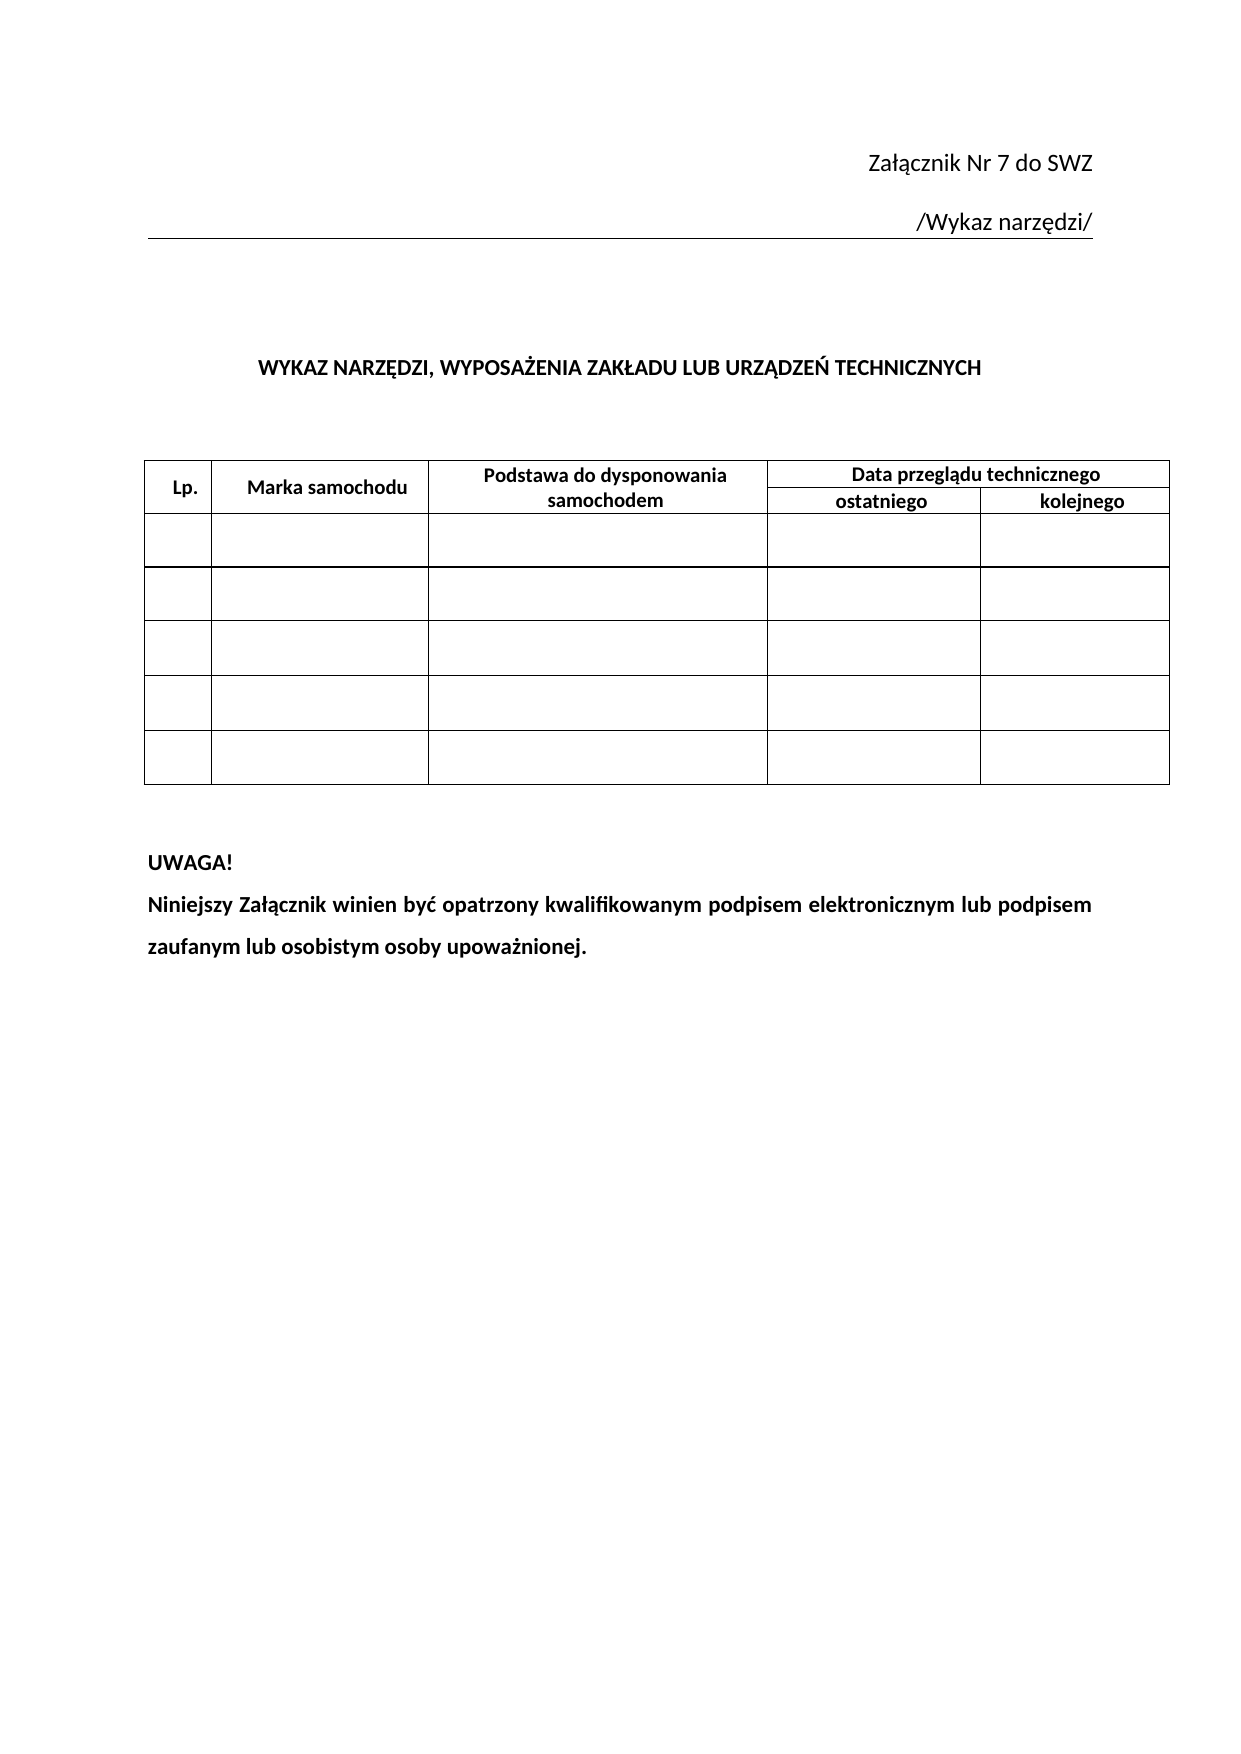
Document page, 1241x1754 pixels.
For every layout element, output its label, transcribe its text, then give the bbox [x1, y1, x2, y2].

table_cell [212, 514, 428, 566]
table_cell ostatniego [768, 488, 980, 513]
table_cell [212, 731, 428, 784]
table_cell [429, 731, 767, 784]
table_cell [429, 568, 767, 620]
table_cell [768, 621, 980, 674]
table_cell [981, 621, 1169, 674]
text Niniejszy Załącznik winien być opatrzony kwalifikowanym podpisem elektronicznym lub podpisem zaufanym lub osobistym osoby upoważnionej. [148, 890, 1093, 960]
table_cell kolejnego [981, 488, 1169, 513]
table_cell [429, 514, 767, 566]
table_cell [429, 676, 767, 729]
text /Wykaz narzędzi/ [148, 206, 1093, 238]
table_cell [145, 514, 211, 566]
table_header Lp. [145, 461, 211, 513]
table_cell [981, 568, 1169, 620]
table_cell [981, 676, 1169, 729]
table_cell [768, 514, 980, 566]
table_cell [145, 568, 211, 620]
text WYKAZ NARZĘDZI, WYPOSAŻENIA ZAKŁADU LUB URZĄDZEŃ TECHNICZNYCH [148, 353, 1093, 381]
table_cell [768, 731, 980, 784]
table_cell [145, 676, 211, 729]
table_cell [768, 568, 980, 620]
table_cell [212, 621, 428, 674]
table_header Marka samochodu [212, 461, 428, 513]
table_header Podstawa do dysponowania samochodem [429, 461, 767, 513]
table_cell [212, 676, 428, 729]
table_cell [768, 676, 980, 729]
table_cell [145, 731, 211, 784]
table_cell [212, 568, 428, 620]
table_cell [429, 621, 767, 674]
table_header Data przeglądu technicznego [768, 461, 1169, 487]
table_cell [981, 731, 1169, 784]
table_cell [145, 621, 211, 674]
text Załącznik Nr 7 do SWZ [148, 148, 1093, 178]
table_cell [981, 514, 1169, 566]
text UWAGA! [148, 848, 1093, 876]
